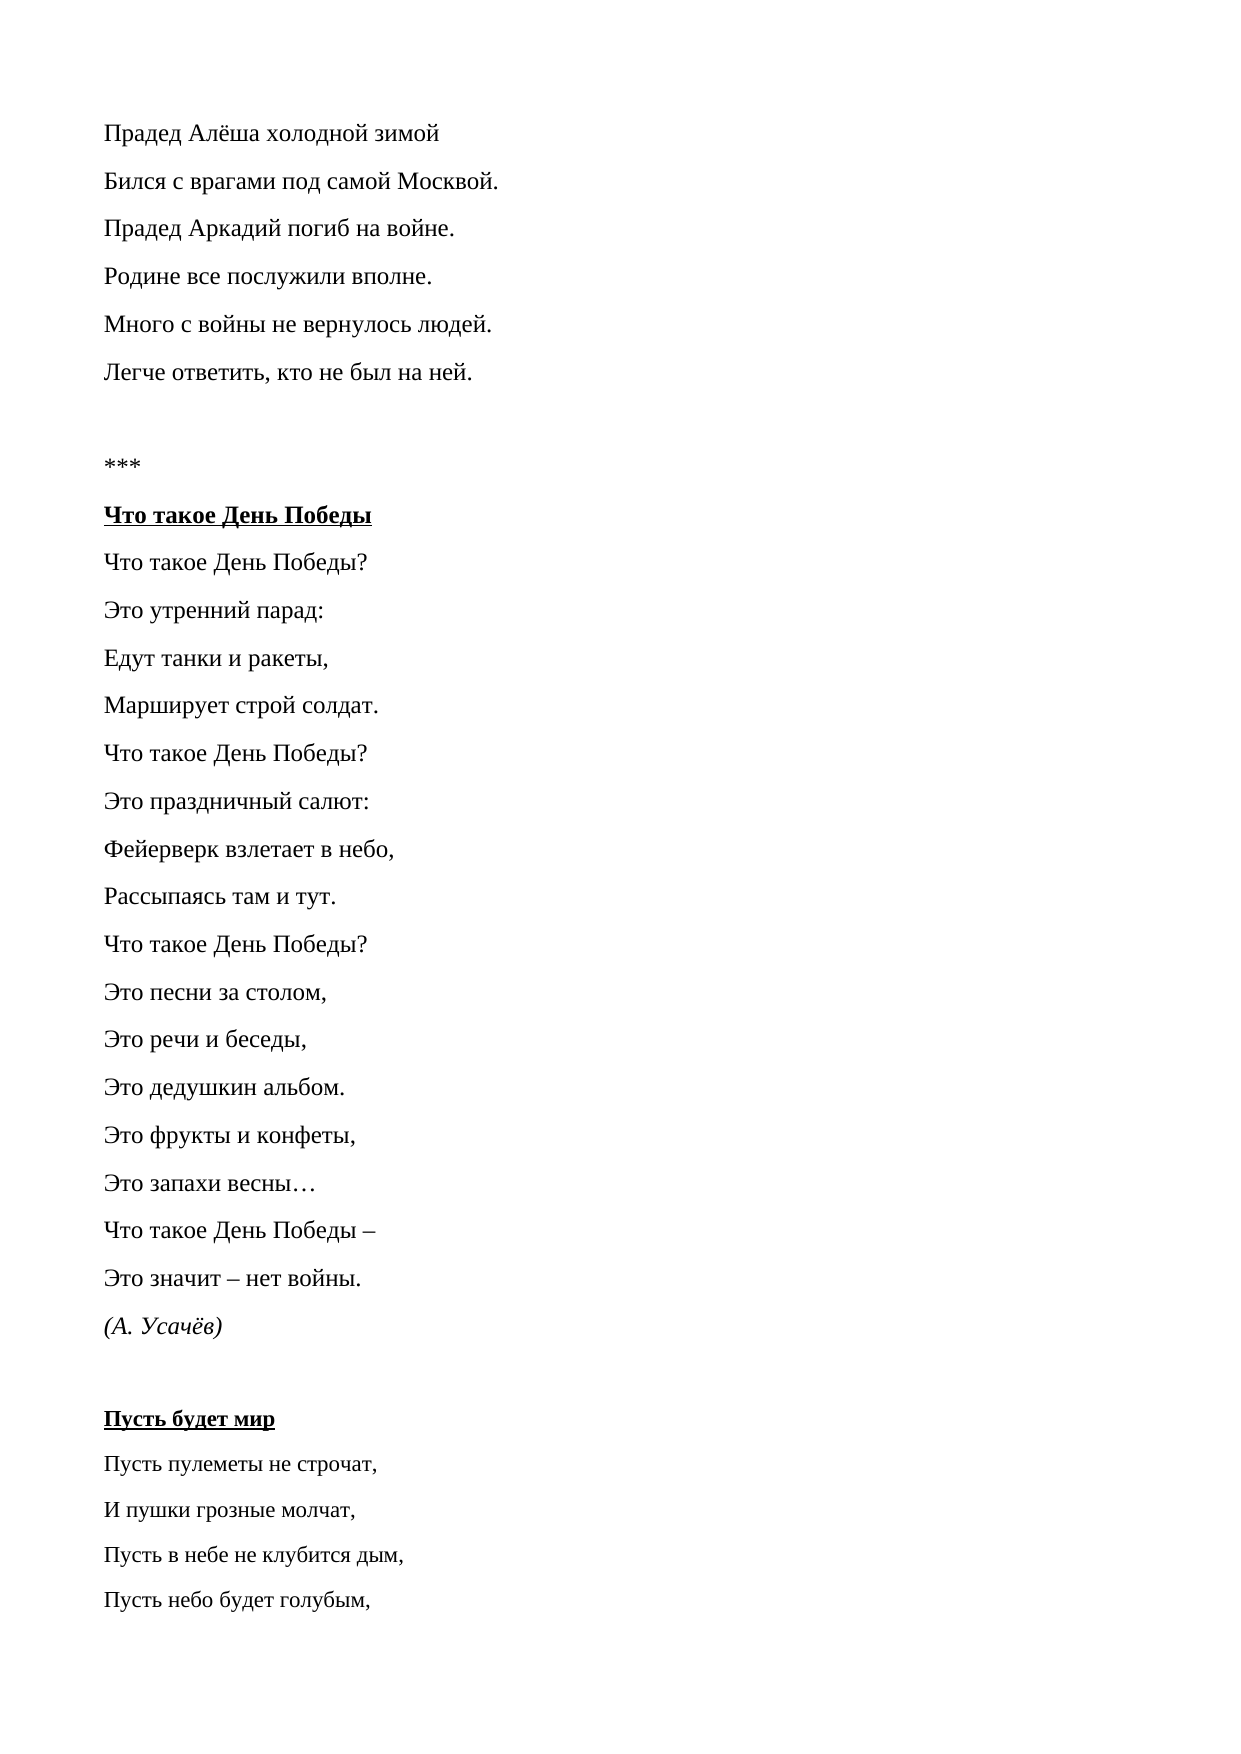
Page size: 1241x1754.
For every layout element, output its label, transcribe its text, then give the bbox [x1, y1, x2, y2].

text Легче ответить, кто не был на ней. [103, 357, 1152, 385]
text Это значит – нет войны. [103, 1263, 1152, 1292]
text Это фрукты и конфеты, [103, 1120, 1152, 1149]
text Что такое День Победы – [103, 1215, 1152, 1244]
text Бился с врагами под самой Москвой. [103, 166, 1152, 194]
text Это запахи весны… [103, 1168, 1152, 1196]
text Что такое День Победы? [103, 738, 1152, 767]
text Прадед Алёша холодной зимой [103, 118, 1152, 147]
text Это утренний парад: [103, 595, 1152, 624]
text Едут танки и ракеты, [103, 643, 1152, 672]
text *** [103, 452, 1152, 481]
text (А. Усачёв) [103, 1311, 1152, 1339]
text Пусть будет мир [103, 1405, 1152, 1432]
text Что такое День Победы? [103, 547, 1152, 576]
text Прадед Аркадий погиб на войне. [103, 213, 1152, 242]
text Это речи и беседы, [103, 1024, 1152, 1053]
text И пушки грозные молчат, [103, 1496, 1152, 1522]
text Фейерверк взлетает в небо, [103, 834, 1152, 862]
text Пусть небо будет голубым, [103, 1586, 1152, 1612]
text Рассыпаясь там и тут. [103, 881, 1152, 910]
text Это дедушкин альбом. [103, 1072, 1152, 1101]
text Марширует строй солдат. [103, 691, 1152, 719]
text Это праздничный салют: [103, 786, 1152, 815]
text Много с войны не вернулось людей. [103, 309, 1152, 338]
text Пусть пулеметы не строчат, [103, 1451, 1152, 1477]
text Пусть в небе не клубится дым, [103, 1541, 1152, 1567]
text Что такое День Победы [103, 500, 1152, 528]
text Что такое День Победы? [103, 929, 1152, 958]
text Родине все послужили вполне. [103, 261, 1152, 290]
text Это песни за столом, [103, 977, 1152, 1006]
